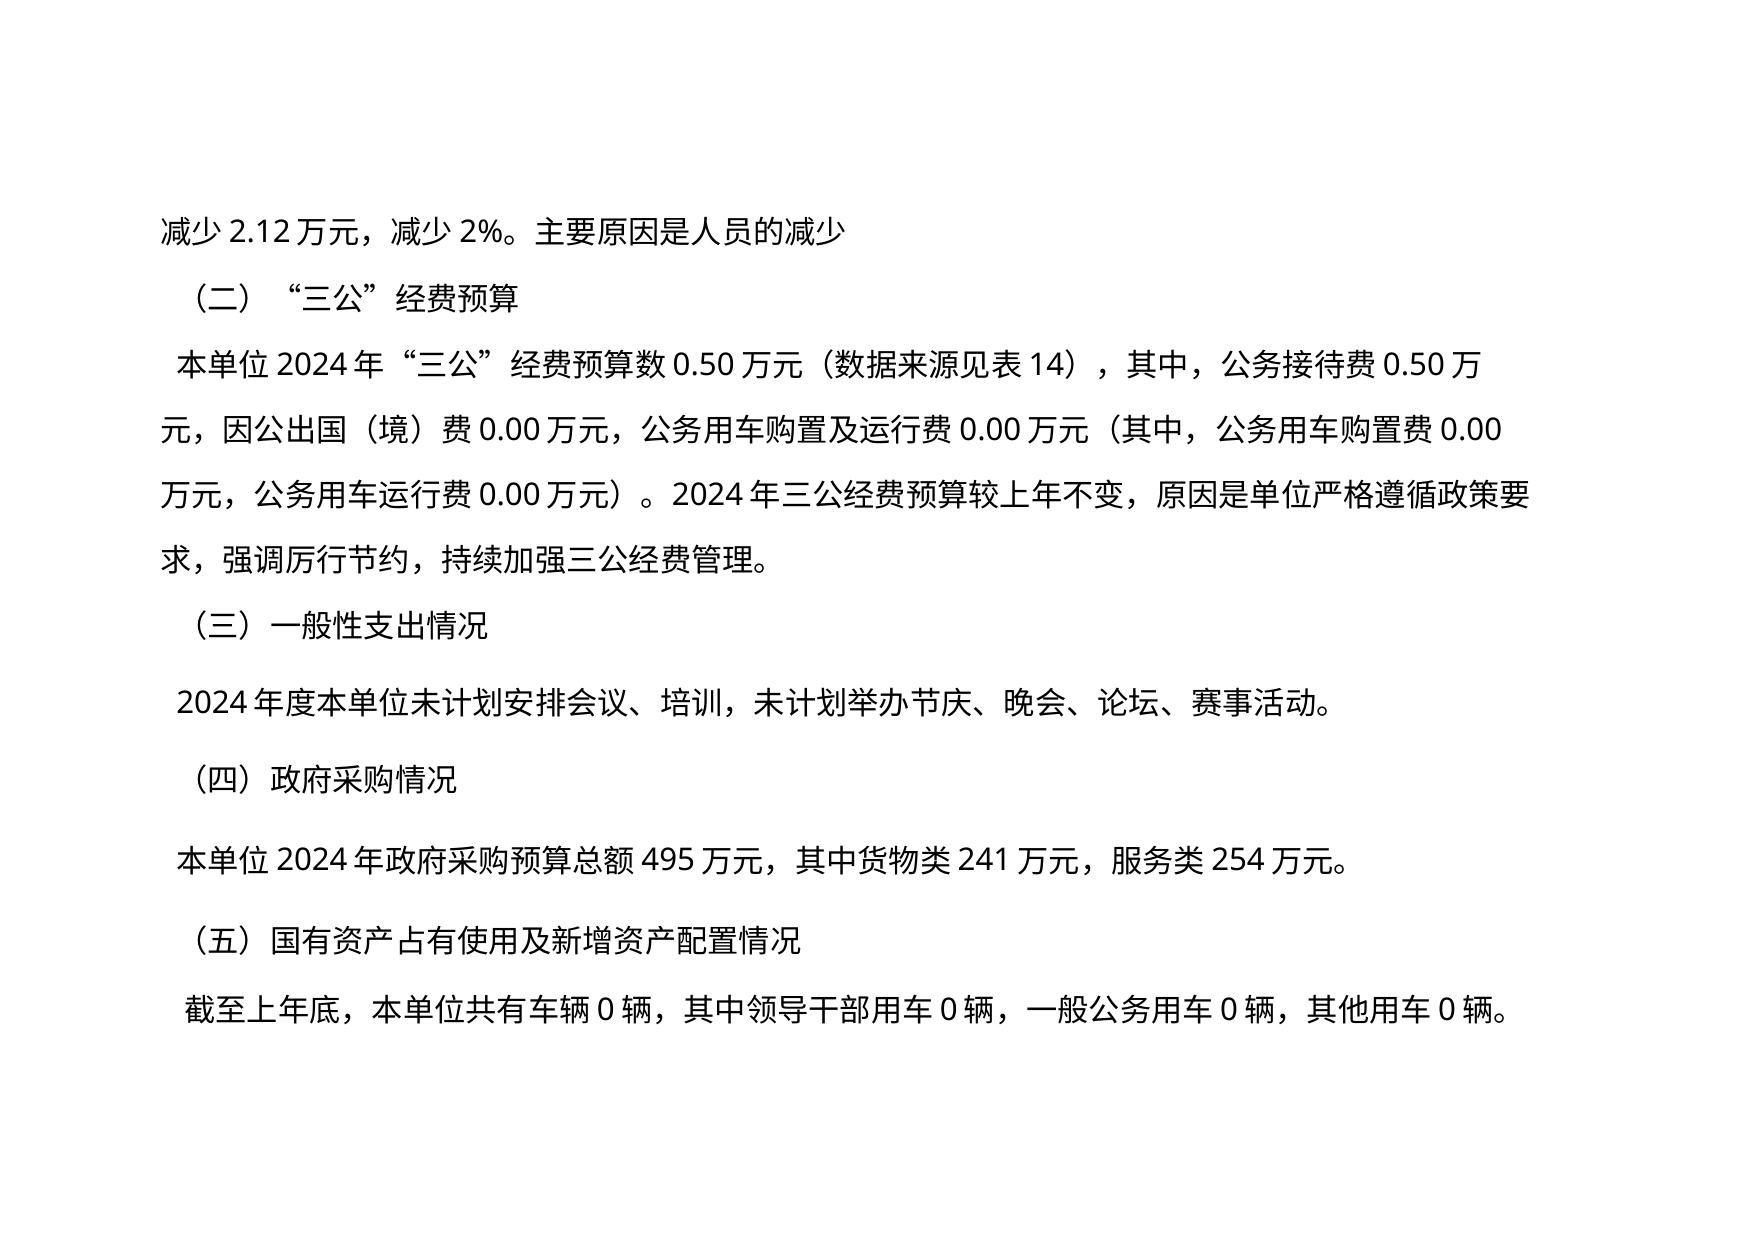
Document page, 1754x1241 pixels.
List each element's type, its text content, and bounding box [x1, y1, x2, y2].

table_cell 本单位2024年政府采购预算总额495万元，其中货物类241万元，服务类254万元。 [149, 811, 1542, 905]
table_cell （四）政府采购情况 [149, 744, 1542, 811]
table_cell （三）一般性支出情况 [149, 590, 1542, 658]
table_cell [149, 973, 1542, 1043]
table_cell 本单位2024年“三公”经费预算数0.50万元（数据来源见表14），其中，公务接待费0.50万元，因公出国（境）费0.00万元，公务用车购置及运行费0.00万元（其中，公务用车购置费0.00万元，公务用车运行费0.00万元）。2024年三公经费预算较上年不变，原因是单位严格遵循政策要求，强调厉行节约，持续加强三公经费管理。 [149, 330, 1542, 590]
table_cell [149, 198, 1542, 263]
table_cell （五）国有资产占有使用及新增资产配置情况 [149, 905, 1542, 973]
table_cell （二）“三公”经费预算 [149, 263, 1542, 330]
table_cell 2024年度本单位未计划安排会议、培训，未计划举办节庆、晚会、论坛、赛事活动。 [149, 658, 1542, 744]
